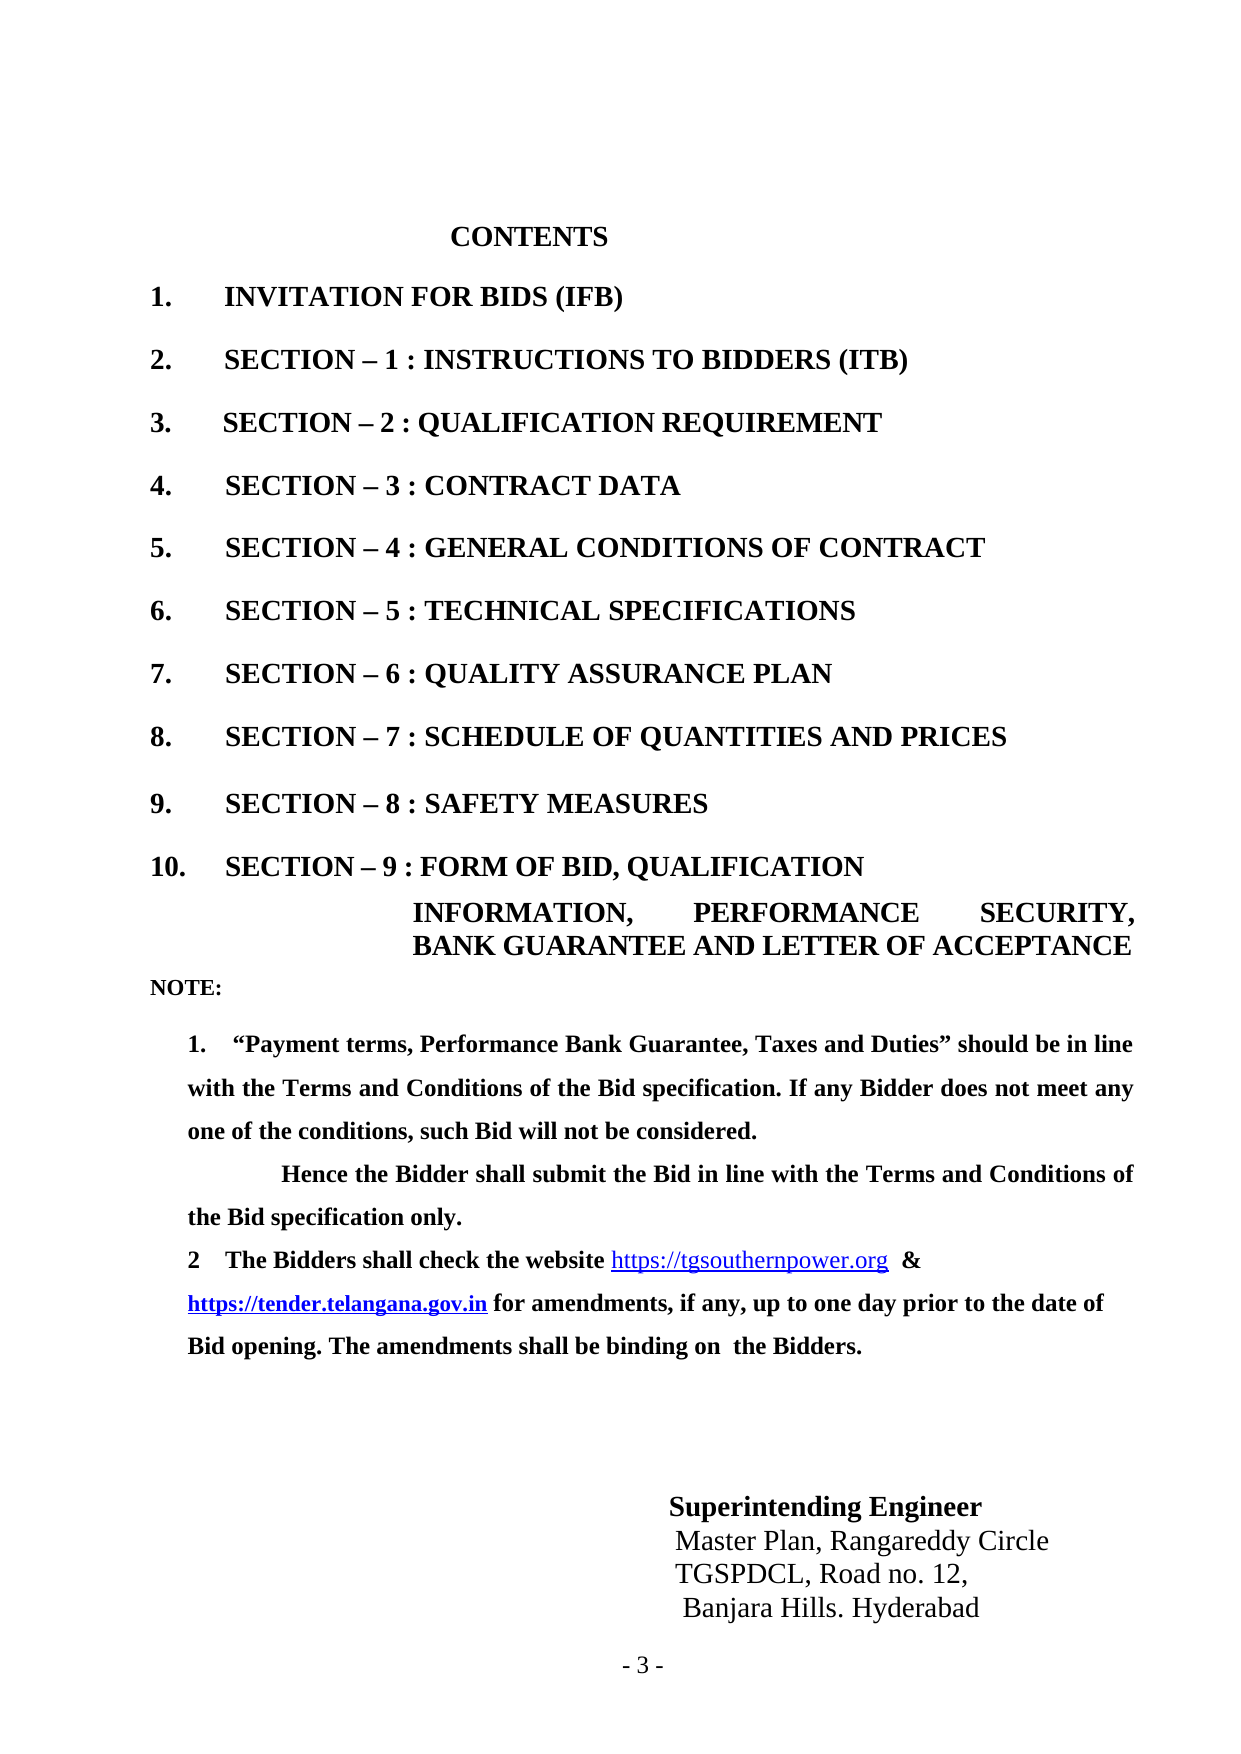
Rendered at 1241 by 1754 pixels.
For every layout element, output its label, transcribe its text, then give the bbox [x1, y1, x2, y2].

list SECTION – 1 : INSTRUCTIONS TO BIDDERS (ITB) [150, 342, 1135, 376]
text CONTENTS [450, 219, 1135, 253]
list SECTION – 3 : CONTRACT DATA [150, 468, 1135, 501]
list SECTION – 6 : QUALITY ASSURANCE PLAN [150, 656, 1135, 690]
list SECTION – 5 : TECHNICAL SPECIFICATIONS [150, 593, 1135, 627]
text 8. SECTION – 7 : SCHEDULE OF QUANTITIES AND PRICES [150, 719, 1135, 752]
subtitle NOTE: [150, 974, 1135, 1001]
text 2 The Bidders shall check the website https://tgsouthernpower.org & https://tender.telangana.gov.in for amendments, if any, up to one day prior to the date of Bid opening. The amendments shall be binding on the Bidders. [187, 1245, 1135, 1360]
text 9. SECTION – 8 : SAFETY MEASURES [150, 786, 1135, 819]
text Superintending Engineer Master Plan, Rangareddy Circle [150, 1489, 1135, 1557]
list SECTION – 2 : QUALIFICATION REQUIREMENT [150, 405, 1135, 438]
text Banjara Hills. Hyderabad [675, 1590, 1135, 1624]
subtitle 1. “Payment terms, Performance Bank Guarantee, Taxes and Duties” should be in line with the Terms and Conditions of the Bid specification. If any Bidder does not meet any one of the conditions, such Bid will not be considered. [187, 1029, 1135, 1144]
text INFORMATION, PERFORMANCE SECURITY, BANK GUARANTEE AND LETTER OF ACCEPTANCE [412, 895, 1135, 962]
subtitle Hence the Bidder shall submit the Bid in line with the Terms and Conditions of the Bid specification only. [187, 1159, 1135, 1231]
text TGSPDCL, Road no. 12, [675, 1557, 1135, 1590]
list SECTION – 4 : GENERAL CONDITIONS OF CONTRACT [150, 531, 1135, 564]
list INVITATION FOR BIDS (IFB) [150, 279, 1135, 313]
text 10. SECTION – 9 : FORM OF BID, QUALIFICATION [150, 849, 1135, 882]
